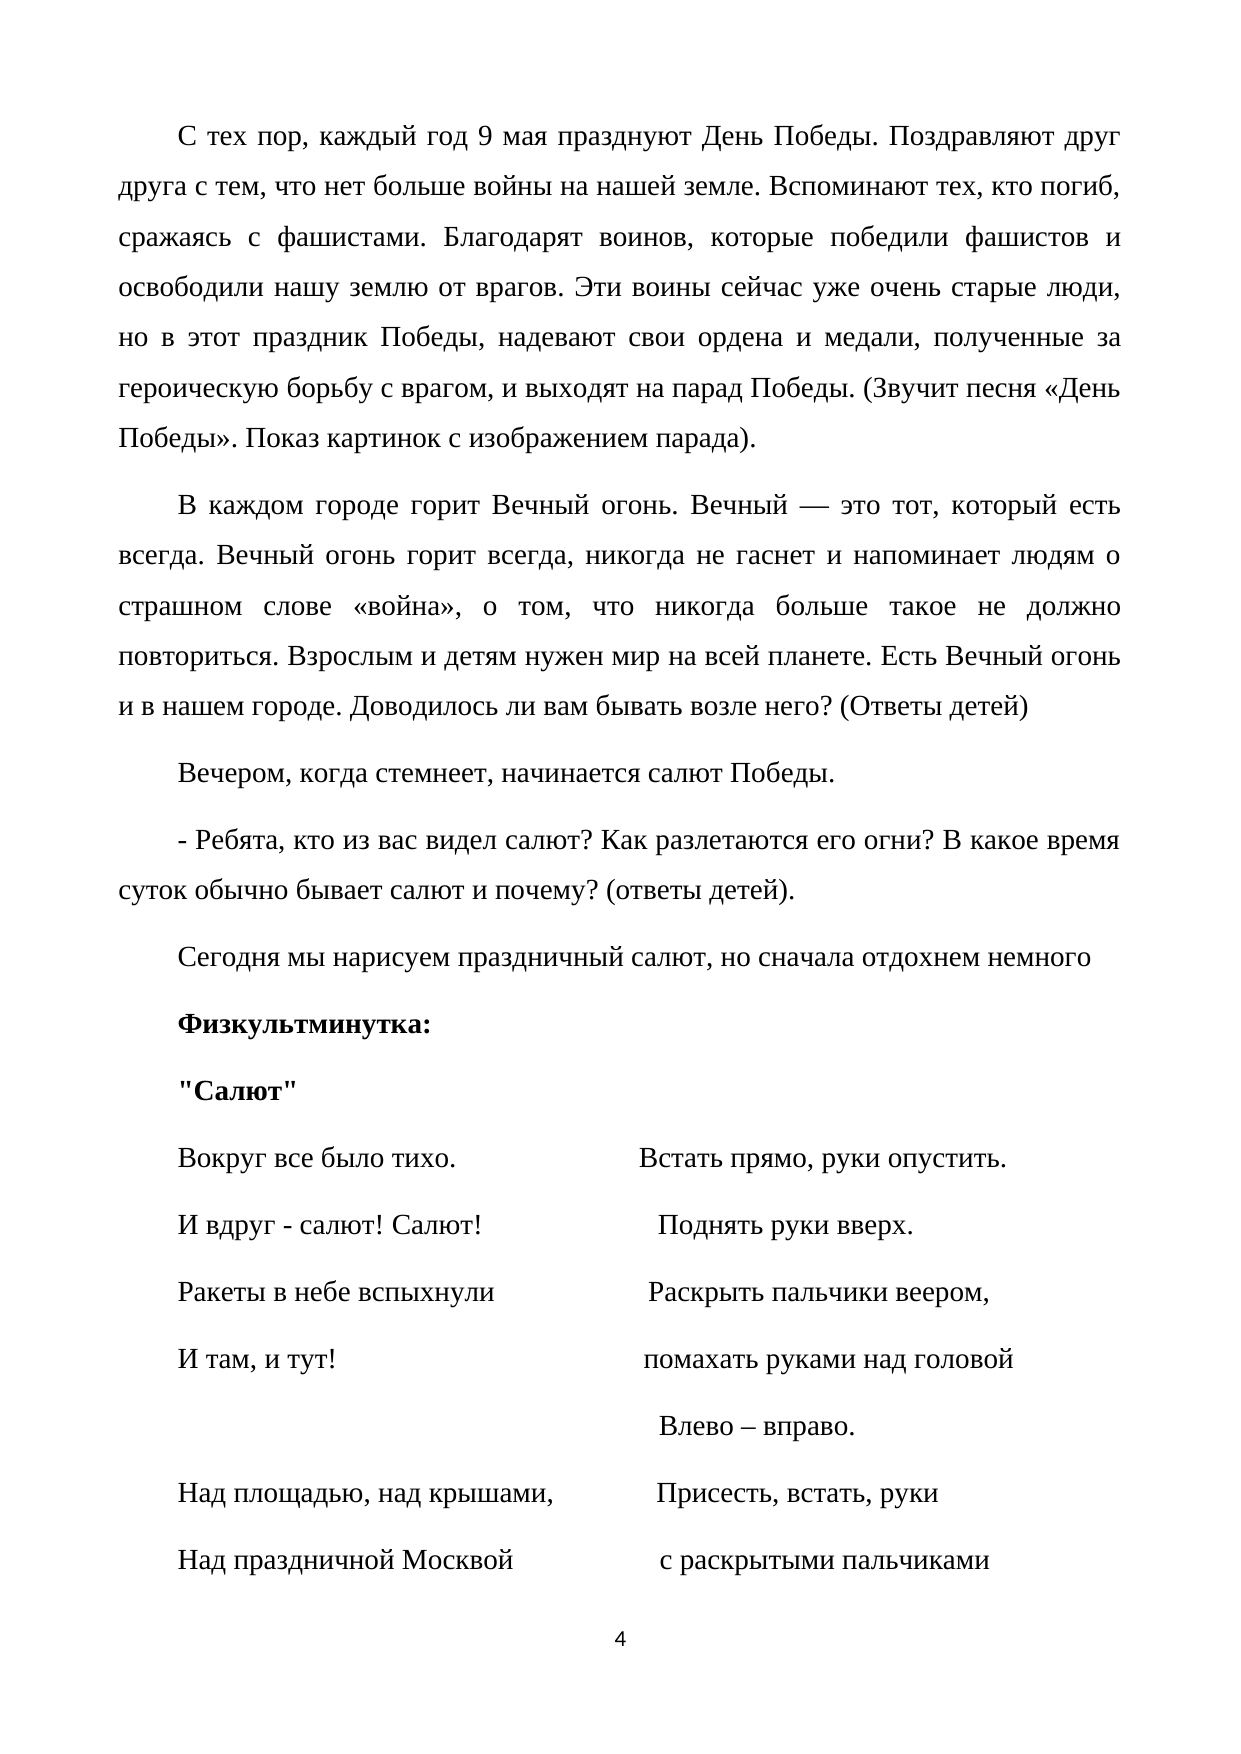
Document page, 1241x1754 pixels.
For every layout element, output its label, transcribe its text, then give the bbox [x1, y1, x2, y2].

text Над праздничной Москвой с раскрытыми пальчиками [118, 1542, 1122, 1576]
text Над площадью, над крышами, Присесть, встать, руки [118, 1475, 1122, 1509]
text Ракеты в небе вспыхнули Раскрыть пальчики веером, [118, 1274, 1122, 1308]
text Вечером, когда стемнеет, начинается салют Победы. [118, 755, 1122, 789]
text - Ребята, кто из вас видел салют? Как разлетаются его огни? В какое время суток обычно бывает салют и почему? (ответы детей). [118, 822, 1122, 906]
text Сегодня мы нарисуем праздничный салют, но сначала отдохнем немного [118, 939, 1122, 973]
text В каждом городе горит Вечный огонь. Вечный — это тот, который есть всегда. Вечный огонь горит всегда, никогда не гаснет и напоминает людям о страшном слове «война», о том, что никогда больше такое не должно повториться. Взрослым и детям нужен мир на всей планете. Есть Вечный огонь и в нашем городе. Доводилось ли вам бывать возле него? (Ответы детей) [118, 487, 1122, 722]
text Влево – вправо. [118, 1408, 1122, 1442]
text "Салют" [118, 1073, 1122, 1107]
text Вокруг все было тихо. Встать прямо, руки опустить. [118, 1140, 1122, 1174]
text И там, и тут! помахать руками над головой [118, 1341, 1122, 1375]
text Физкультминутка: [118, 1006, 1122, 1040]
text И вдруг - салют! Салют! Поднять руки вверх. [118, 1207, 1122, 1241]
text С тех пор, каждый год 9 мая празднуют День Победы. Поздравляют друг друга с тем, что нет больше войны на нашей земле. Вспоминают тех, кто погиб, сражаясь с фашистами. Благодарят воинов, которые победили фашистов и освободили нашу землю от врагов. Эти воины сейчас уже очень старые люди, но в этот праздник Победы, надевают свои ордена и медали, полученные за героическую борьбу с врагом, и выходят на парад Победы. (Звучит песня «День Победы». Показ картинок с изображением парада). [118, 118, 1122, 453]
